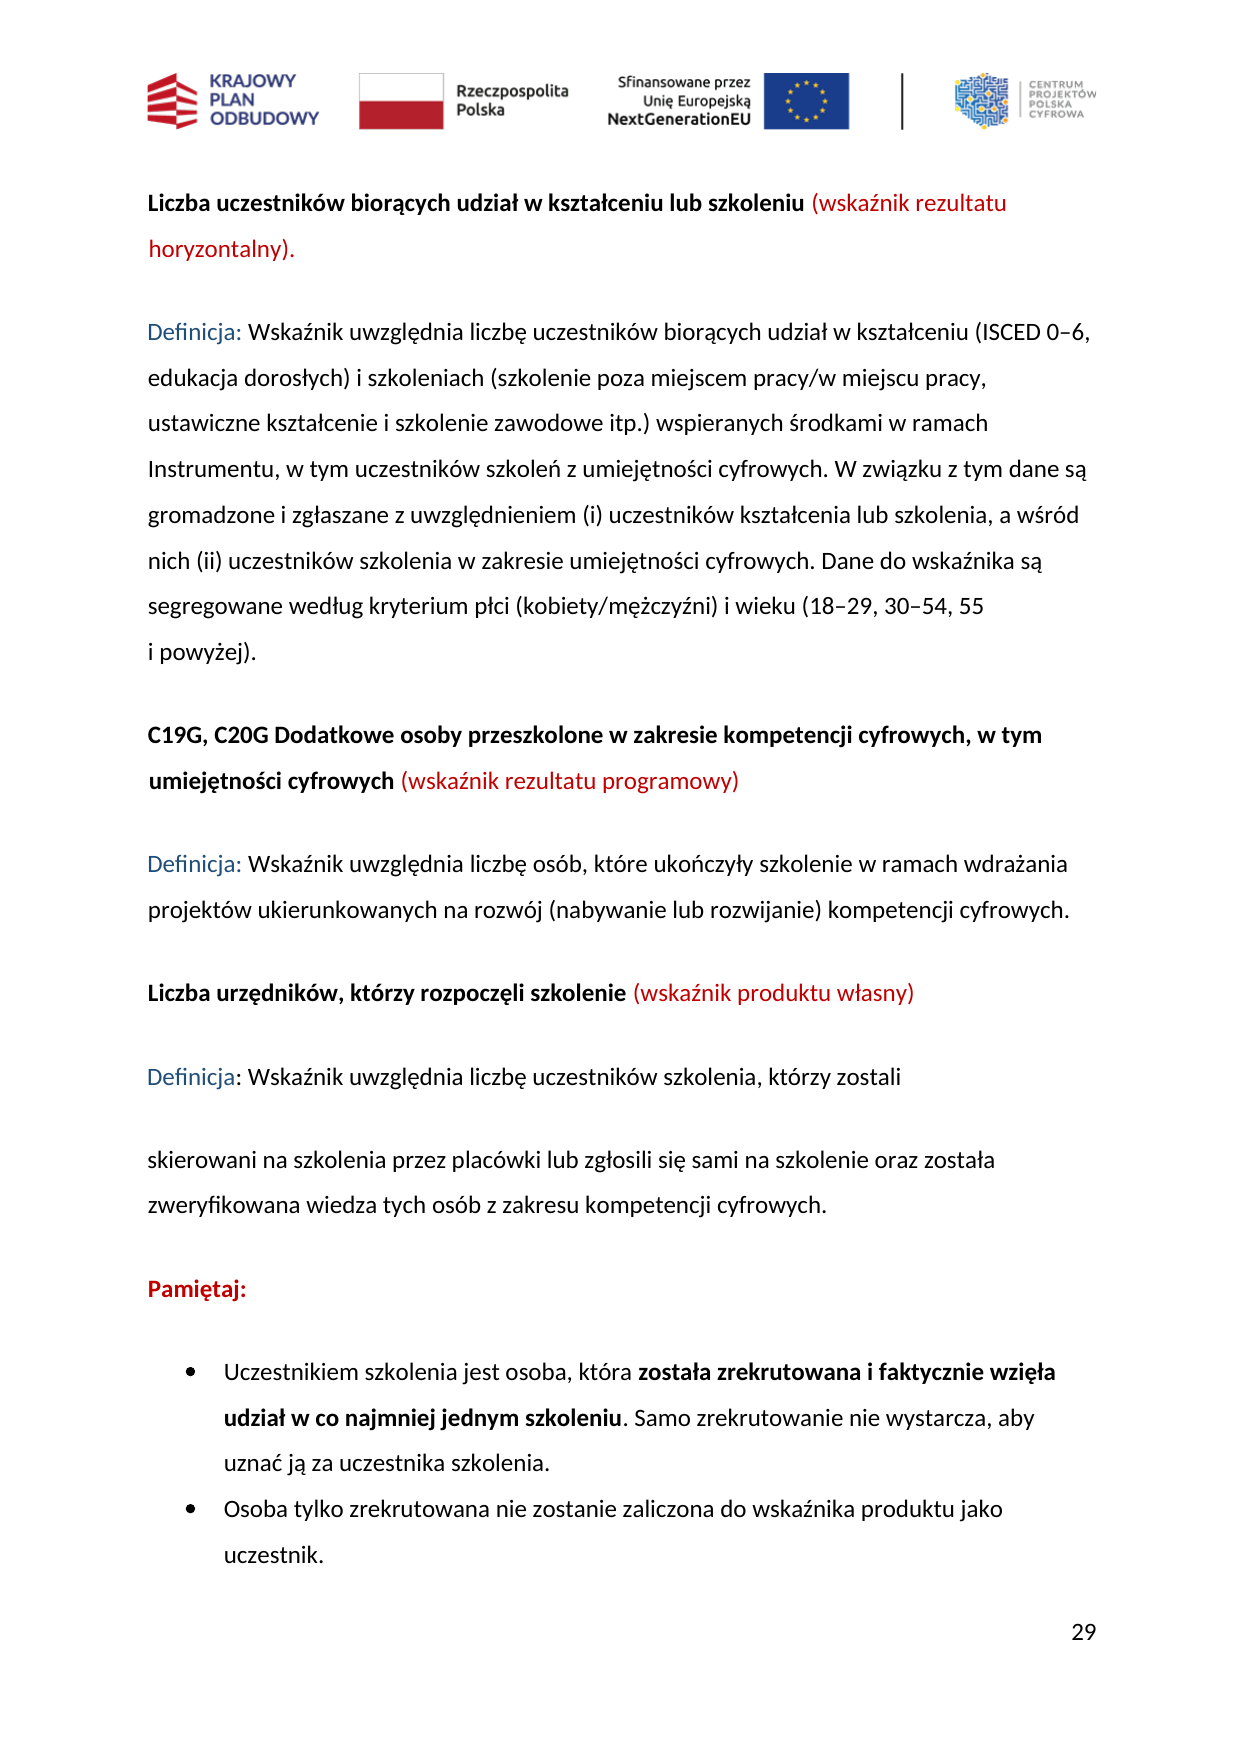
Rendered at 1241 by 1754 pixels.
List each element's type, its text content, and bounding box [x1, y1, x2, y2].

list Osoba tylko zrekrutowana nie zostanie zaliczona do wskaźnika produktu jako uczestnik. [186, 1493, 1096, 1569]
text Definicja: Wskaźnik uwzględnia liczbę osób, które ukończyły szkolenie w ramach wdrażania projektów ukierunkowanych na rozwój (nabywanie lub rozwijanie) kompetencji cyfrowych. [147, 848, 1096, 925]
text Definicja: Wskaźnik uwzględnia liczbę uczestników biorących udział w kształceniu (ISCED 0–6, edukacja dorosłych) i szkoleniach (szkolenie poza miejscem pracy/w miejscu pracy, ustawiczne kształcenie i szkolenie zawodowe itp.) wspieranych środkami w ramach Instrumentu, w tym uczestników szkoleń z umiejętności cyfrowych. W związku z tym dane są gromadzone i zgłaszane z uwzględnieniem (i) uczestników kształcenia lub szkolenia, a wśród nich (ii) uczestników szkolenia w zakresie umiejętności cyfrowych. Dane do wskaźnika są segregowane według kryterium płci (kobiety/mężczyźni) i wieku (18–29, 30–54, 55 i powyżej). [147, 316, 1096, 667]
text Definicja: Wskaźnik uwzględnia liczbę uczestników szkolenia, którzy zostali [147, 1061, 1096, 1091]
picture [147, 73, 1097, 130]
text Liczba uczestników biorących udział w kształceniu lub szkoleniu (wskaźnik rezultatu horyzontalny). [148, 187, 1096, 263]
text Liczba urzędników, którzy rozpoczęli szkolenie (wskaźnik produktu własny) [148, 977, 1096, 1008]
list Uczestnikiem szkolenia jest osoba, która została zrekrutowana i faktycznie wzięła udział w co najmniej jednym szkoleniu. Samo zrekrutowanie nie wystarcza, aby uznać ją za uczestnika szkolenia. [186, 1356, 1096, 1478]
text C19G, C20G Dodatkowe osoby przeszkolone w zakresie kompetencji cyfrowych, w tym umiejętności cyfrowych (wskaźnik rezultatu programowy) [148, 719, 1096, 796]
text skierowani na szkolenia przez placówki lub zgłosili się sami na szkolenie oraz została zweryfikowana wiedza tych osób z zakresu kompetencji cyfrowych. [147, 1144, 1096, 1220]
text Pamiętaj: [148, 1273, 1096, 1303]
